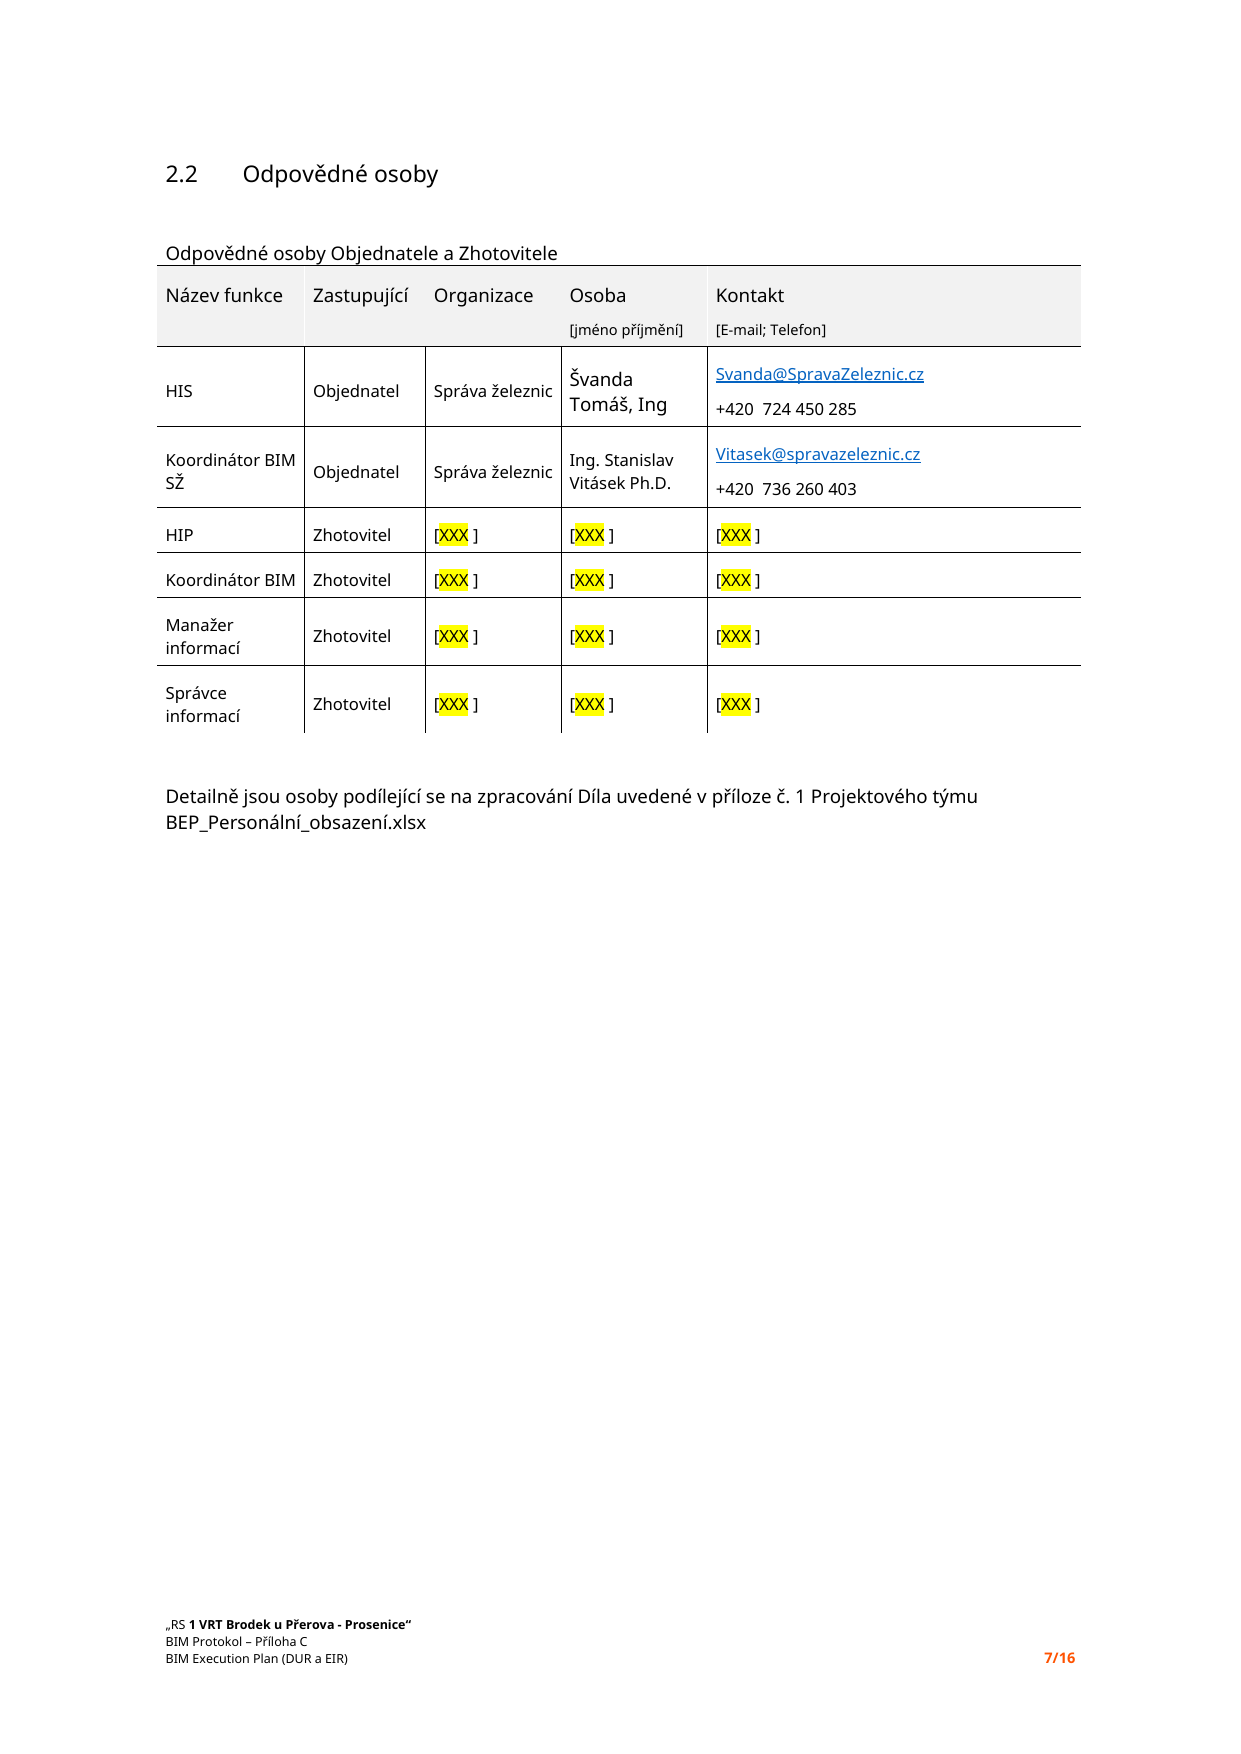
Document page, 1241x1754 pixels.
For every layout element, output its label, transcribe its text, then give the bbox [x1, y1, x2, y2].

text Odpovědné osoby [165, 158, 1075, 189]
table_cell HIS [157, 347, 304, 426]
table_cell [XXX ] [708, 508, 1081, 552]
table_cell Zhotovitel [305, 666, 425, 733]
table_cell [XXX ] [426, 598, 561, 665]
table_cell [XXX ] [708, 598, 1081, 665]
table_header Zastupující [305, 266, 425, 346]
table_cell [XXX ] [426, 508, 561, 552]
table_cell Objednatel [305, 347, 425, 426]
table_cell [XXX ] [562, 553, 707, 597]
table_cell Švanda Tomáš, Ing [562, 347, 707, 426]
table_cell [XXX ] [426, 666, 561, 733]
table_cell Ing. Stanislav Vitásek Ph.D. [562, 427, 707, 507]
table_header Název funkce [157, 266, 304, 346]
table_cell Koordinátor BIM SŽ [157, 427, 304, 507]
table_cell Svanda@SpravaZeleznic.cz +420 724 450 285 [708, 347, 1081, 426]
table_cell [XXX ] [708, 666, 1081, 733]
table_cell Manažer informací [157, 598, 304, 665]
table_cell Zhotovitel [305, 508, 425, 552]
table_cell Správa železnic [426, 347, 561, 426]
table_cell [XXX ] [562, 598, 707, 665]
table_cell Zhotovitel [305, 598, 425, 665]
table_cell Správa železnic [426, 427, 561, 507]
table_cell [XXX ] [562, 666, 707, 733]
table_cell [XXX ] [426, 553, 561, 597]
table_cell Zhotovitel [305, 553, 425, 597]
table_cell [XXX ] [562, 508, 707, 552]
table_header Osoba [jméno příjmění] [561, 266, 707, 346]
table_header Kontakt [E-mail; Telefon] [708, 266, 1081, 346]
table_cell Objednatel [305, 427, 425, 507]
table_cell Koordinátor BIM [157, 553, 304, 597]
table_cell [XXX ] [708, 553, 1081, 597]
table_cell HIP [157, 508, 304, 552]
table_cell Správce informací [157, 666, 304, 733]
text Odpovědné osoby Objednatele a Zhotovitele [165, 240, 1075, 265]
table_header Organizace [425, 266, 561, 346]
table_cell Vitasek@spravazeleznic.cz +420 736 260 403 [708, 427, 1081, 507]
text Detailně jsou osoby podílející se na zpracování Díla uvedené v příloze č. 1 Projektového týmu BEP_Personální_obsazení.xlsx [165, 783, 1075, 834]
